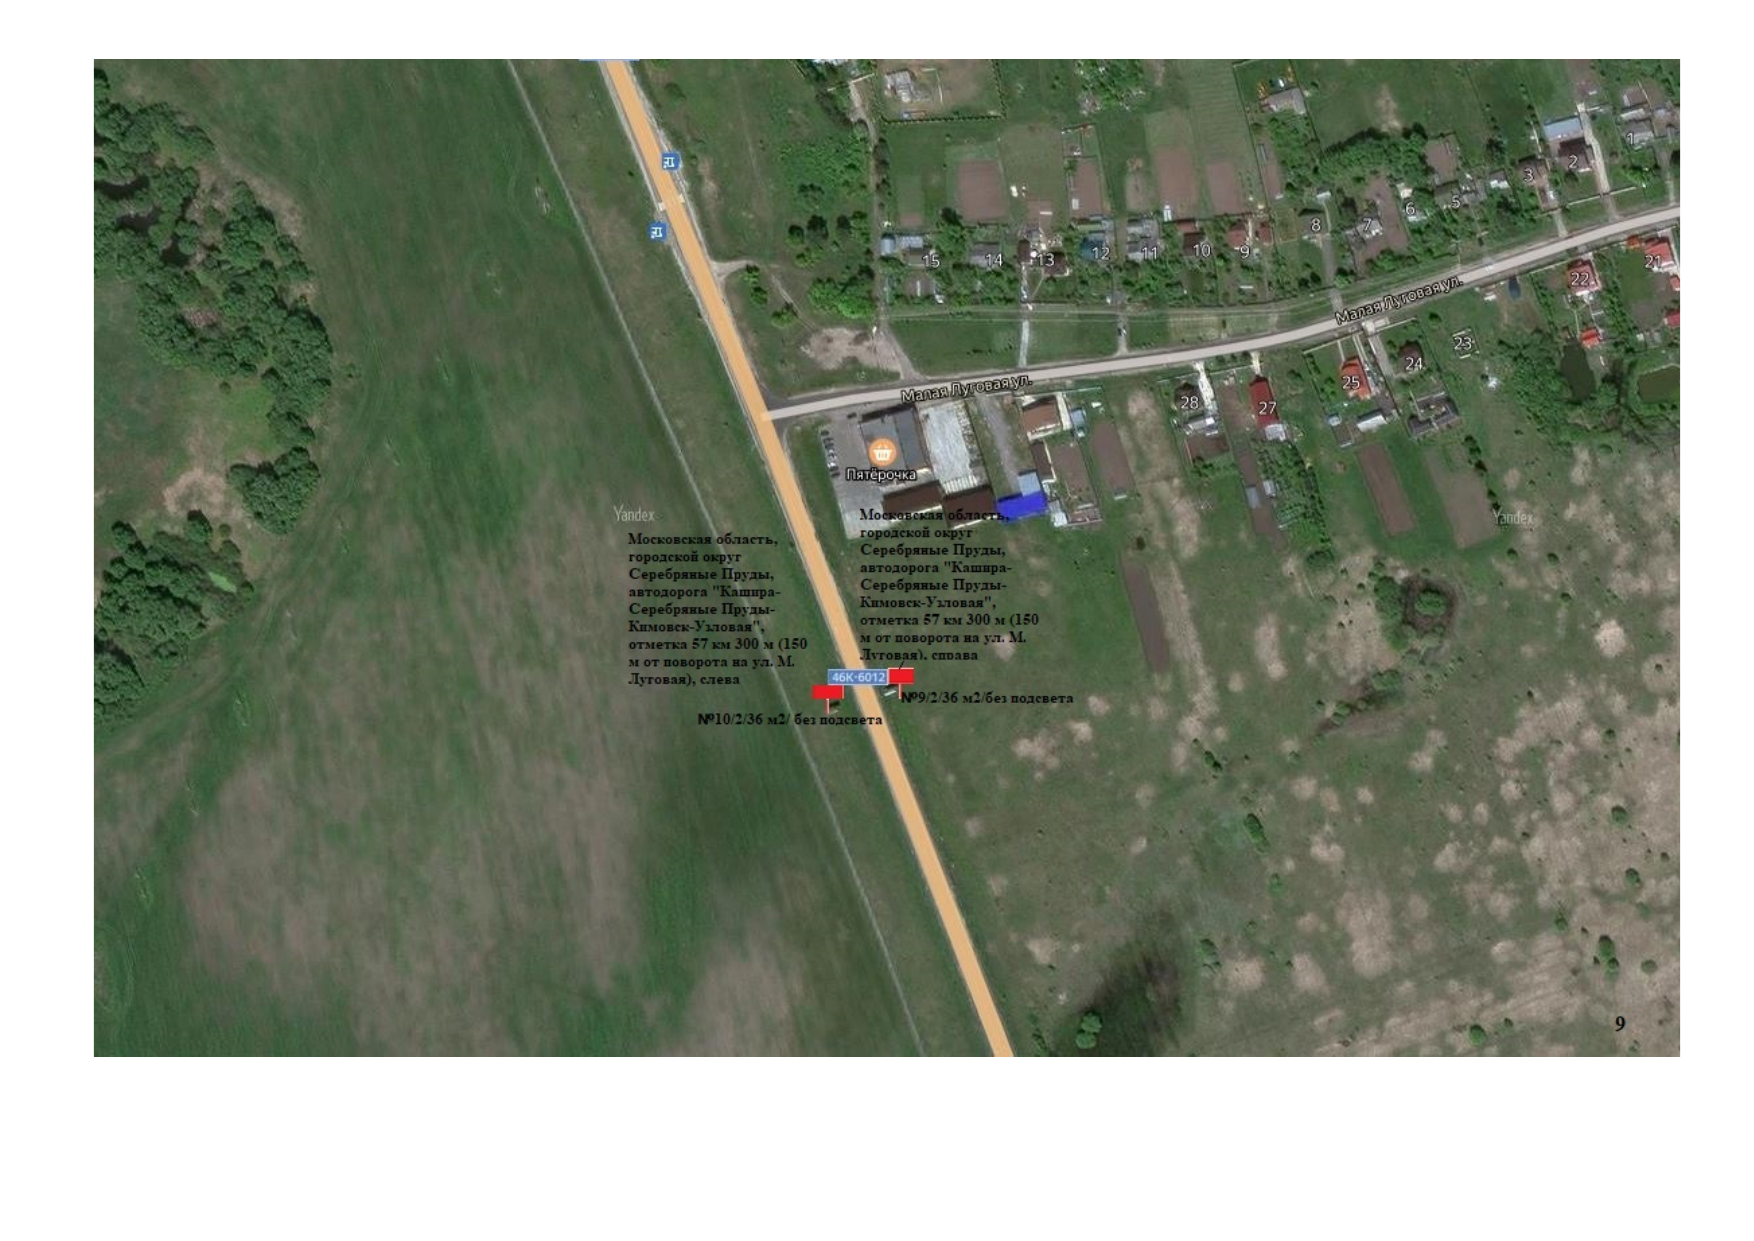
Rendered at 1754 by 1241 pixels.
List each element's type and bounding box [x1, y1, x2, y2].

picture [93, 59, 1681, 1057]
